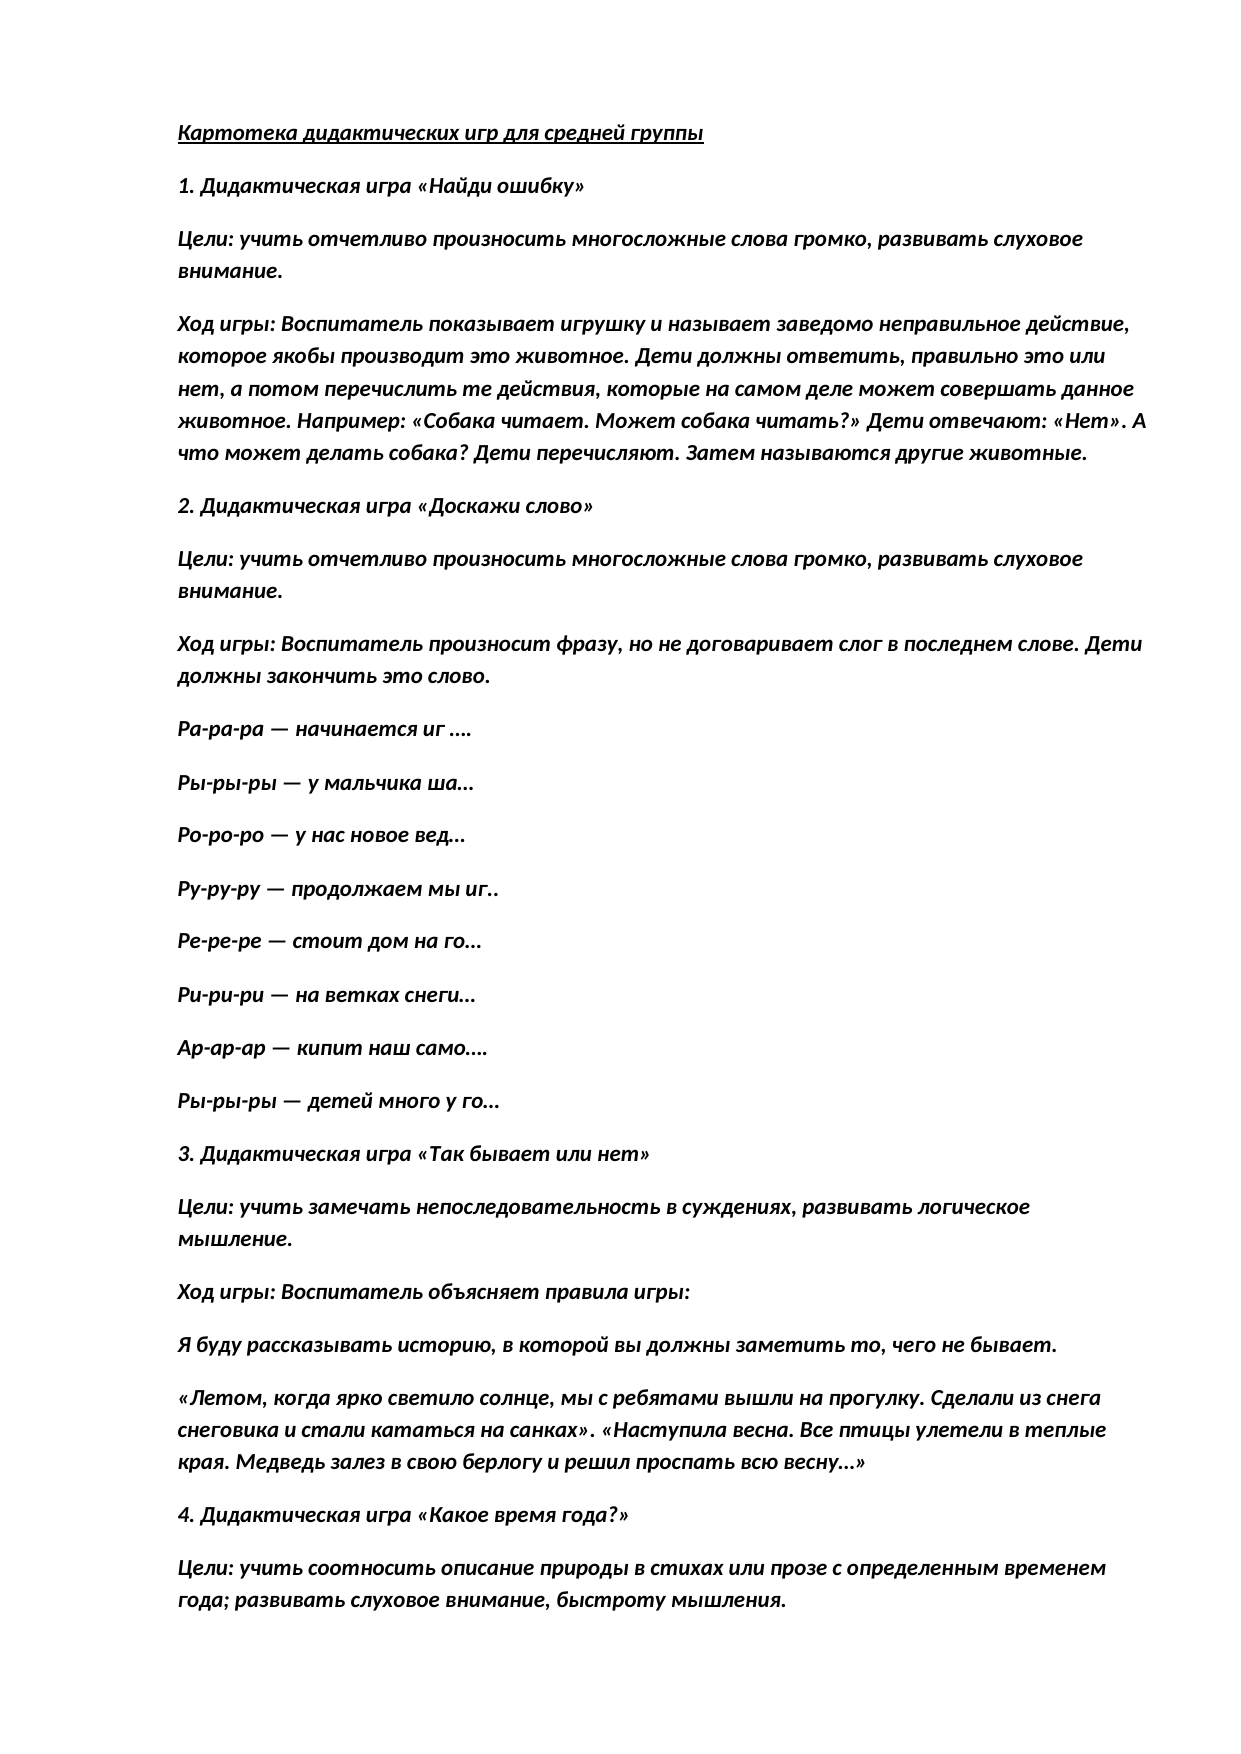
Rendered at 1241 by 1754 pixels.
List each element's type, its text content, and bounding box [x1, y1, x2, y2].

text Я буду рассказывать историю, в которой вы должны заметить то, чего не бывает. [177, 1330, 1152, 1358]
text Ход игры: Воспитатель произносит фразу, но не договаривает слог в последнем слове. Дети должны закончить это слово. [177, 629, 1152, 689]
text Цели: учить отчетливо произносить многосложные слова громко, развивать слуховое внимание. [177, 224, 1152, 284]
text Ры-ры-ры — у мальчика ша… [177, 768, 1152, 796]
text Картотека дидактических игр для средней группы [177, 118, 1152, 146]
text Ар-ар-ар — кипит наш само…. [177, 1033, 1152, 1061]
text Ход игры: Воспитатель объясняет правила игры: [177, 1277, 1152, 1305]
text 1. Дидактическая игра «Найди ошибку» [177, 171, 1152, 199]
text Ри-ри-ри — на ветках снеги… [177, 980, 1152, 1008]
text Цели: учить замечать непоследовательность в суждениях, развивать логическое мышление. [177, 1192, 1152, 1252]
text Ро-ро-ро — у нас новое вед… [177, 821, 1152, 849]
text Ра-ра-ра — начинается иг …. [177, 714, 1152, 743]
text Ре-ре-ре — стоит дом на го… [177, 927, 1152, 955]
text 3. Дидактическая игра «Так бывает или нет» [177, 1139, 1152, 1167]
text «Летом, когда ярко светило солнце, мы с ребятами вышли на прогулку. Сделали из снега снеговика и стали кататься на санках». «Наступила весна. Все птицы улетели в теплые края. Медведь залез в свою берлогу и решил проспать всю весну…» [177, 1383, 1152, 1475]
text Ход игры: Воспитатель показывает игрушку и называет заведомо неправильное действие, которое якобы производит это животное. Дети должны ответить, правильно это или нет, а потом перечислить те действия, которые на самом деле может совершать данное животное. Например: «Собака читает. Может собака читать?» Дети отвечают: «Нет». А что может делать собака? Дети перечисляют. Затем называются другие животные. [177, 309, 1152, 466]
text Цели: учить отчетливо произносить многосложные слова громко, развивать слуховое внимание. [177, 544, 1152, 604]
text 4. Дидактическая игра «Какое время года?» [177, 1500, 1152, 1528]
text Цели: учить соотносить описание природы в стихах или прозе с определенным временем года; развивать слуховое внимание, быстроту мышления. [177, 1553, 1152, 1614]
text Ры-ры-ры — детей много у го… [177, 1086, 1152, 1114]
text 2. Дидактическая игра «Доскажи слово» [177, 491, 1152, 519]
text Ру-ру-ру — продолжаем мы иг.. [177, 874, 1152, 902]
